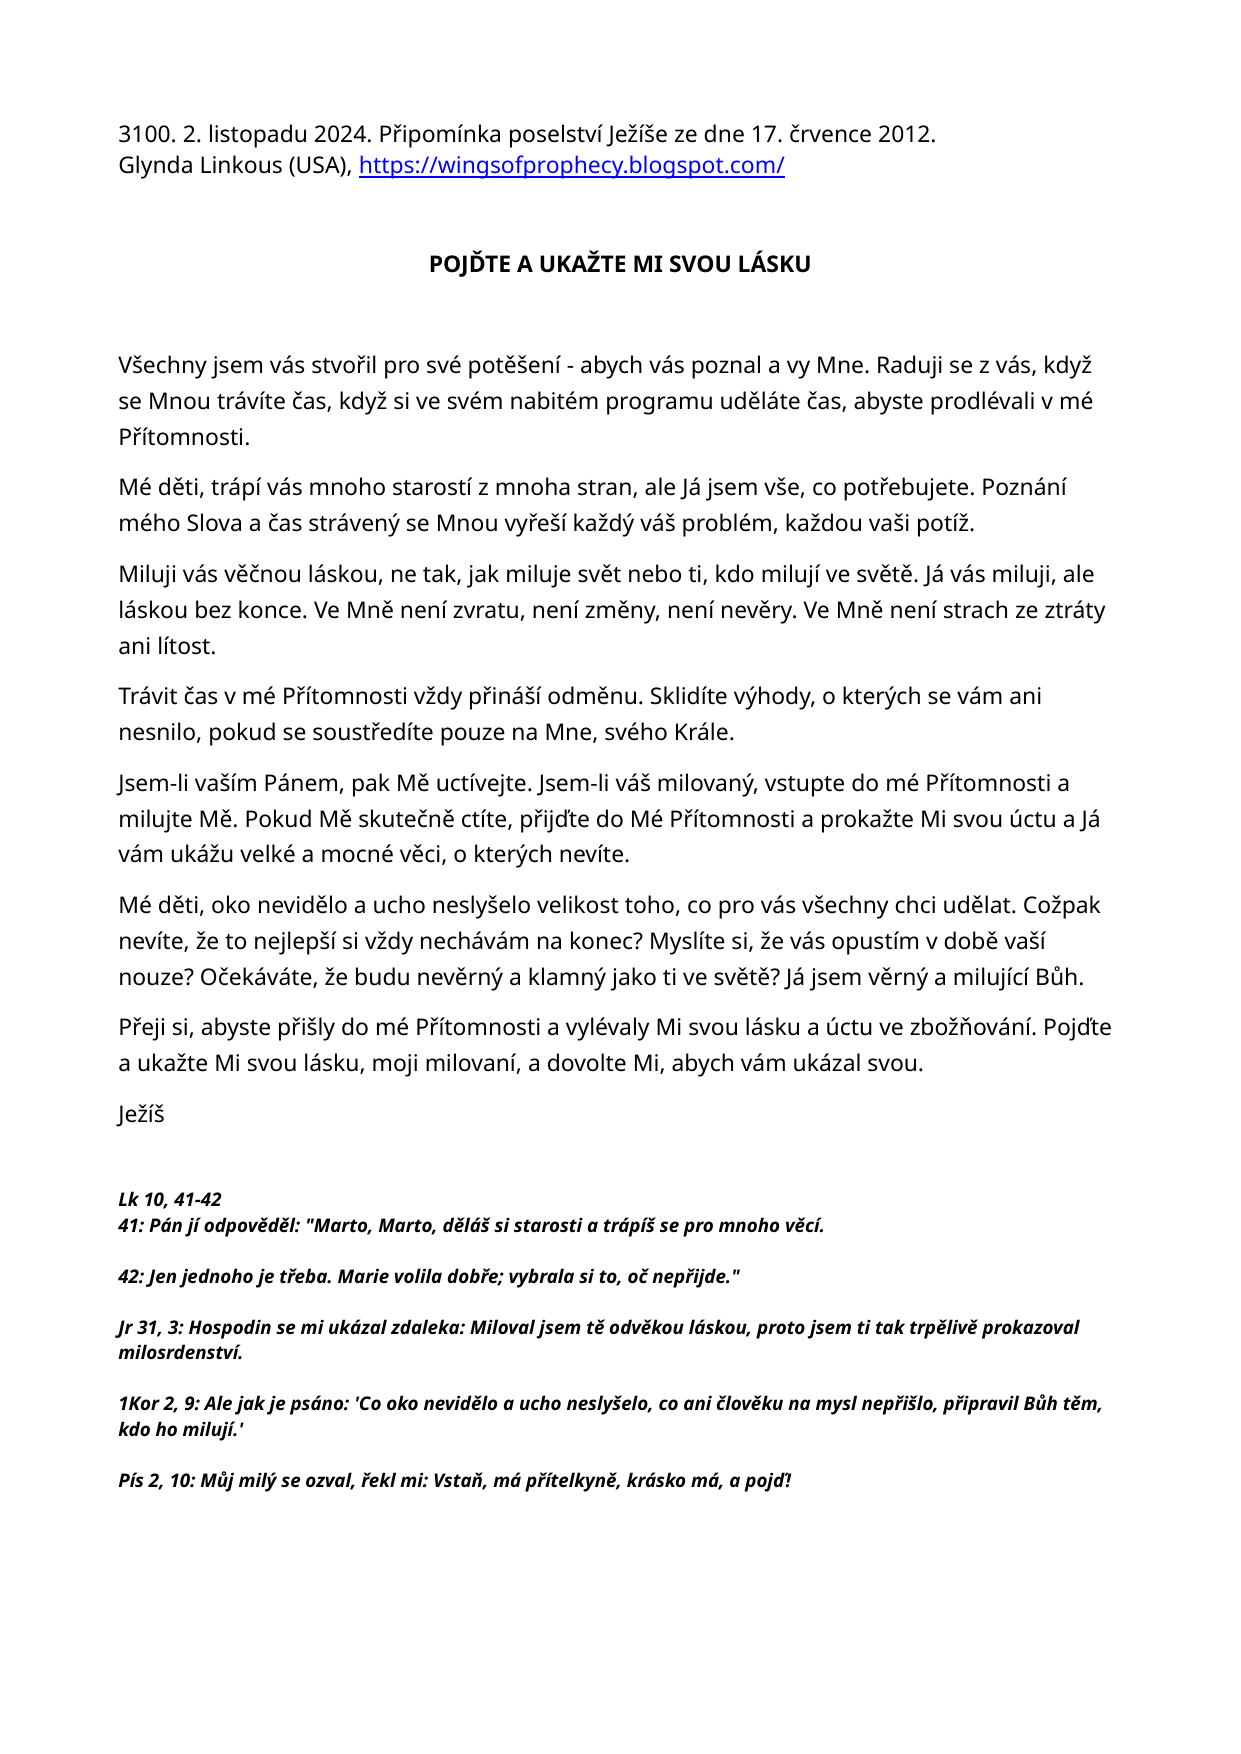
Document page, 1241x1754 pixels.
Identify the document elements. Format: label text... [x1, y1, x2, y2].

text 41: Pán jí odpověděl: "Marto, Marto, děláš si starosti a trápíš se pro mnoho věcí. [118, 1212, 1122, 1238]
text 42: Jen jednoho je třeba. Marie volila dobře; vybrala si to, oč nepřijde." [118, 1263, 1122, 1289]
text Přeji si, abyste přišly do mé Přítomnosti a vylévaly Mi svou lásku a úctu ve zbožňování. Pojďte a ukažte Mi svou lásku, moji milovaní, a dovolte Mi, abych vám ukázal svou. [118, 1011, 1122, 1078]
text Jr 31, 3: Hospodin se mi ukázal zdaleka: Miloval jsem tě odvěkou láskou, proto jsem ti tak trpělivě prokazoval milosrdenství. [118, 1314, 1122, 1365]
text Trávit čas v mé Přítomnosti vždy přináší odměnu. Sklidíte výhody, o kterých se vám ani nesnilo, pokud se soustředíte pouze na Mne, svého Krále. [118, 680, 1122, 747]
text Jsem-li vaším Pánem, pak Mě uctívejte. Jsem-li váš milovaný, vstupte do mé Přítomnosti a milujte Mě. Pokud Mě skutečně ctíte, přijďte do Mé Přítomnosti a prokažte Mi svou úctu a Já vám ukážu velké a mocné věci, o kterých nevíte. [118, 767, 1122, 870]
text Mé děti, trápí vás mnoho starostí z mnoha stran, ale Já jsem vše, co potřebujete. Poznání mého Slova a čas strávený se Mnou vyřeší každý váš problém, každou vaši potíž. [118, 471, 1122, 538]
text Miluji vás věčnou láskou, ne tak, jak miluje svět nebo ti, kdo milují ve světě. Já vás miluji, ale láskou bez konce. Ve Mně není zvratu, není změny, není nevěry. Ve Mně není strach ze ztráty ani lítost. [118, 558, 1122, 661]
text Lk 10, 41-42 [118, 1187, 1122, 1212]
text Glynda Linkous (USA), https://wingsofprophecy.blogspot.com/ [118, 149, 1122, 181]
text Ježíš [118, 1098, 1122, 1129]
text Pís 2, 10: Můj milý se ozval, řekl mi: Vstaň, má přítelkyně, krásko má, a pojď! [118, 1467, 1122, 1493]
text 1Kor 2, 9: Ale jak je psáno: 'Co oko nevidělo a ucho neslyšelo, co ani člověku na mysl nepřišlo, připravil Bůh těm, kdo ho milují.' [118, 1391, 1122, 1442]
text Mé děti, oko nevidělo a ucho neslyšelo velikost toho, co pro vás všechny chci udělat. Cožpak nevíte, že to nejlepší si vždy nechávám na konec? Myslíte si, že vás opustím v době vaší nouze? Očekáváte, že budu nevěrný a klamný jako ti ve světě? Já jsem věrný a milující Bůh. [118, 889, 1122, 992]
text Všechny jsem vás stvořil pro své potěšení - abych vás poznal a vy Mne. Raduji se z vás, když se Mnou trávíte čas, když si ve svém nabitém programu uděláte čas, abyste prodlévali v mé Přítomnosti. [118, 349, 1122, 452]
text 3100. 2. listopadu 2024. Připomínka poselství Ježíše ze dne 17. črvence 2012. [118, 118, 1122, 149]
text POJĎTE A UKAŽTE MI SVOU LÁSKU [118, 248, 1122, 279]
